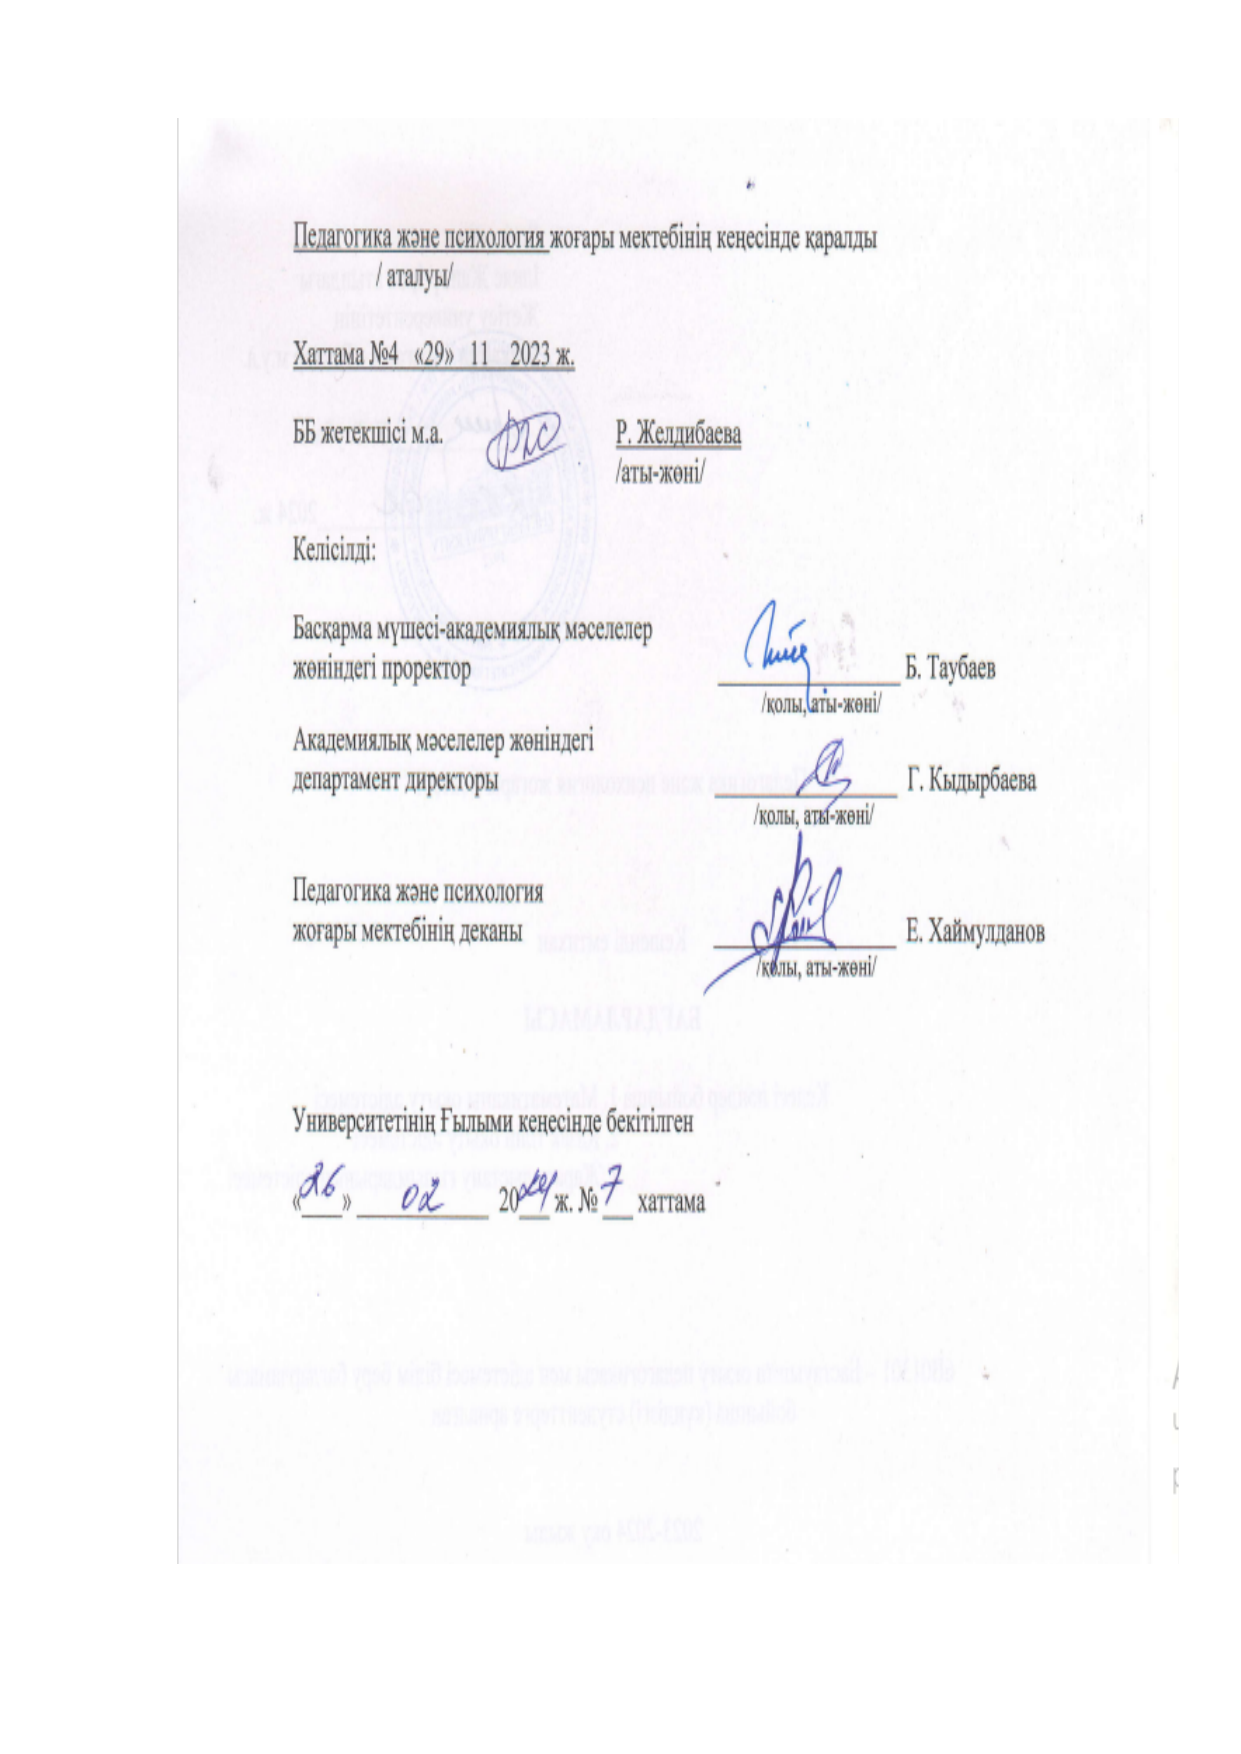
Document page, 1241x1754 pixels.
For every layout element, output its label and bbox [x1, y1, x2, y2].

picture [177, 118, 1179, 1564]
